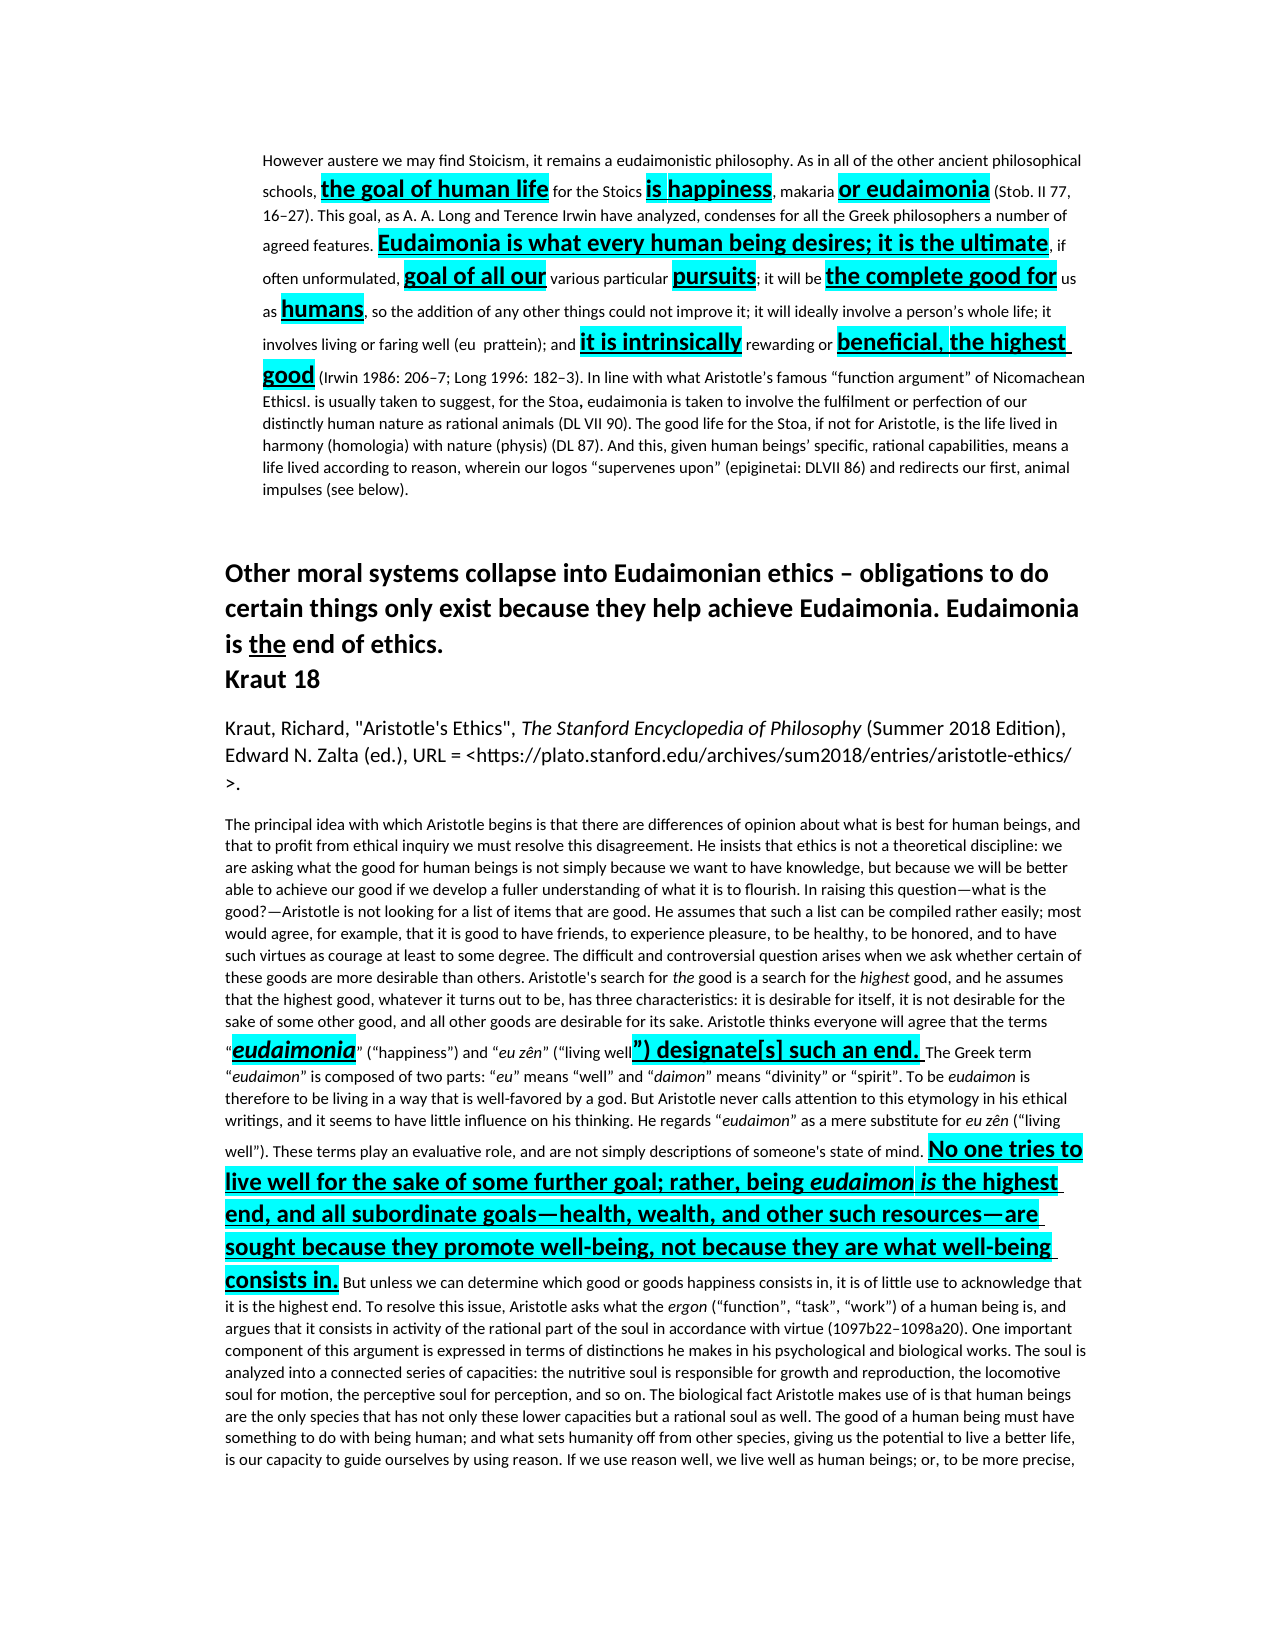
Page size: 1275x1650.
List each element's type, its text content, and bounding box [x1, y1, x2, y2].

text However austere we may find Stoicism, it remains a eudaimonistic philosophy. As in all of the other ancient philosophical schools, the goal of human life for the Stoics is happiness, makaria or eudaimonia (Stob. II 77, 16–27). This goal, as A. A. Long and Terence Irwin have analyzed, condenses for all the Greek philosophers a number of agreed features. Eudaimonia is what every human being desires; it is the ultimate, if often unformulated, goal of all our various particular pursuits; it will be the complete good for us as humans, so the addition of any other things could not improve it; it will ideally involve a person’s whole life; it involves living or faring well (eu prattein); and it is intrinsically rewarding or beneficial, the highest good (Irwin 1986: 206–7; Long 1996: 182–3). In line with what Aristotle’s famous “function argument” of Nicomachean EthicsI. is usually taken to suggest, for the Stoa, eudaimonia is taken to involve the fulfilment or perfection of our distinctly human nature as rational animals (DL VII 90). The good life for the Stoa, if not for Aristotle, is the life lived in harmony (homologia) with nature (physis) (DL 87). And this, given human beings’ specific, rational capabilities, means a life lived according to reason, wherein our logos “supervenes upon” (epiginetai: DLVII 86) and redirects our first, animal impulses (see below). [262, 150, 1087, 499]
subtitle Other moral systems collapse into Eudaimonian ethics – obligations to do certain things only exist because they help achieve Eudaimonia. Eudaimonia is the end of ethics. [225, 556, 1087, 660]
text Kraut, Richard, "Aristotle's Ethics", The Stanford Encyclopedia of Philosophy (Summer 2018 Edition), Edward N. Zalta (ed.), URL = <https://plato.stanford.edu/archives/sum2018/entries/aristotle-ethics/>. [225, 715, 1087, 795]
text Kraut 18 [187, 663, 1087, 696]
